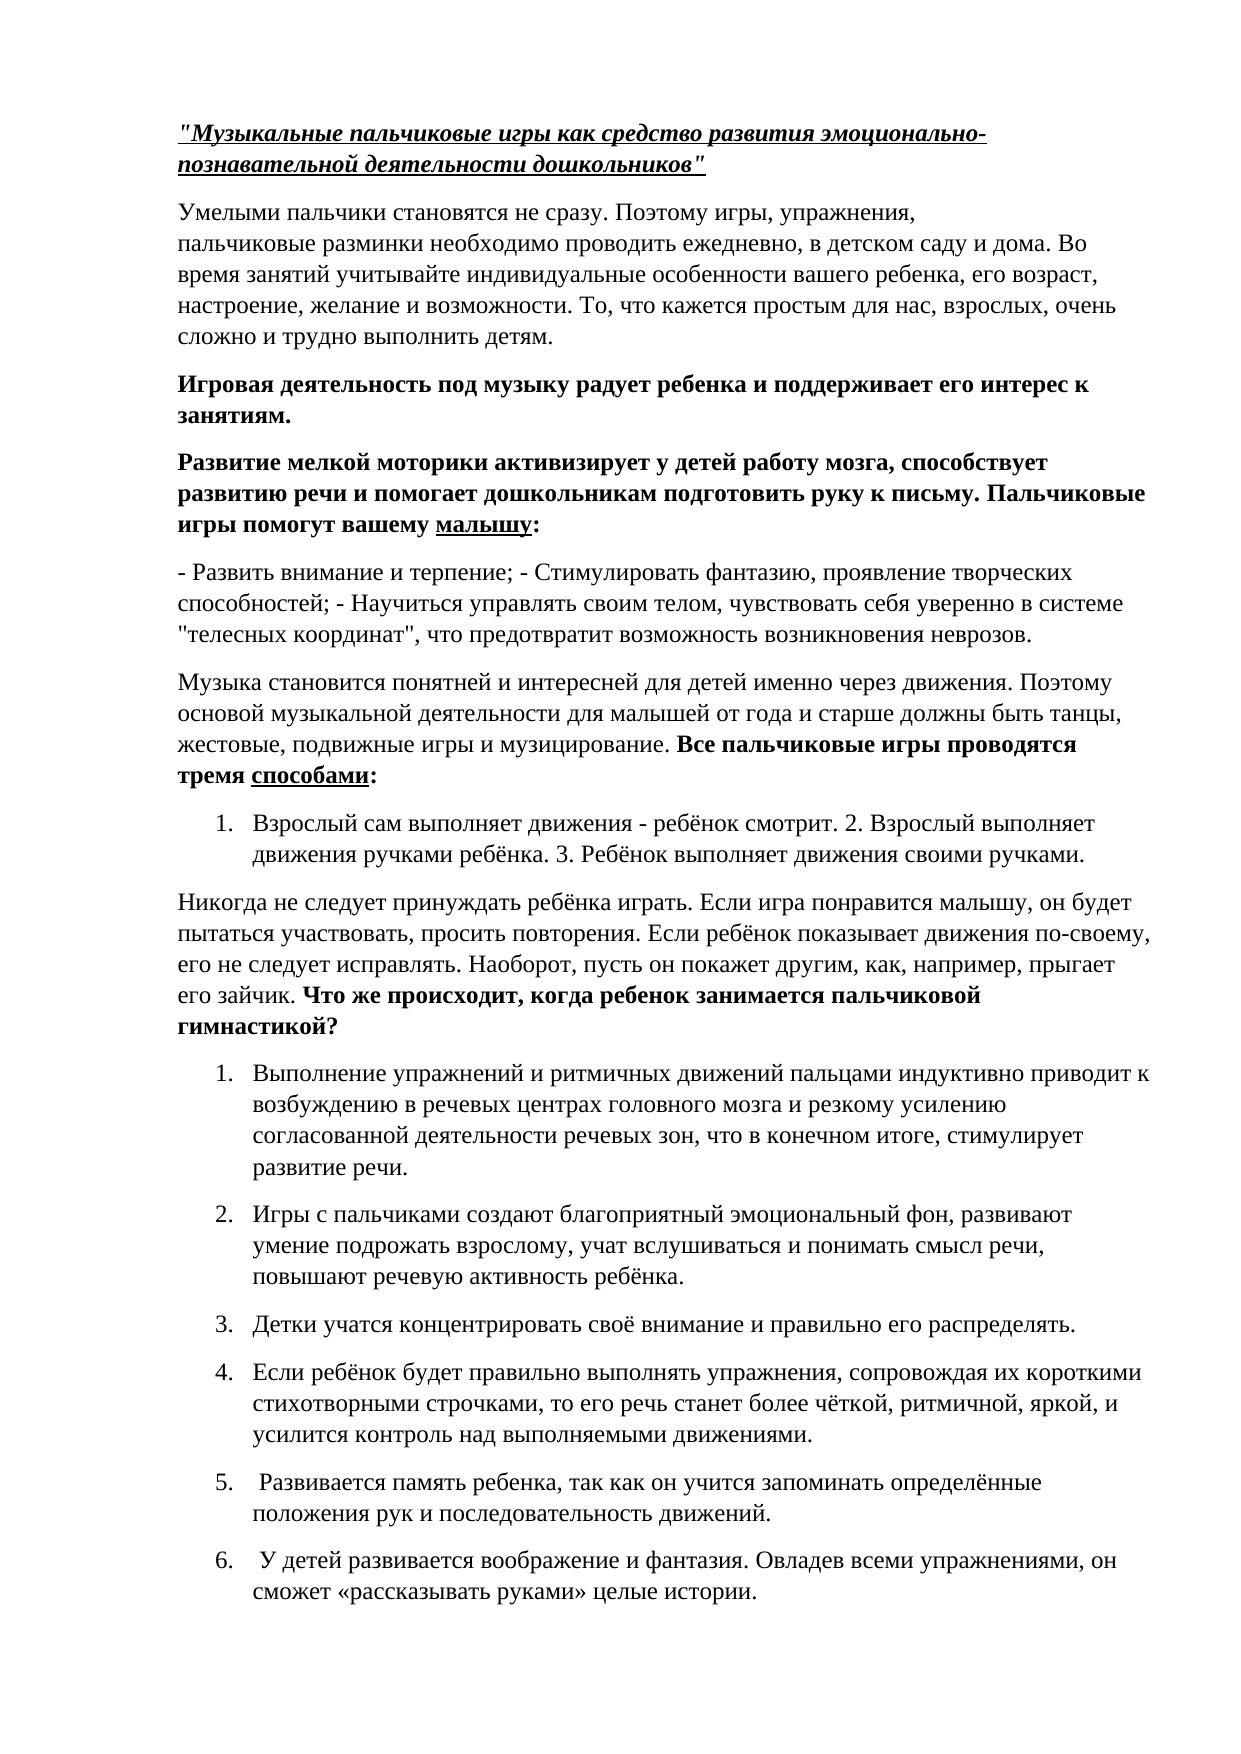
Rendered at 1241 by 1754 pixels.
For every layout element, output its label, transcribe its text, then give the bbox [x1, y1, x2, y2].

list Выполнение упражнений и ритмичных движений пальцами индуктивно приводит к возбуждению в речевых центрах головного мозга и резкому усилению согласованной деятельности речевых зон, что в конечном итоге, стимулирует развитие речи. [215, 1058, 1152, 1180]
text Никогда не следует принуждать ребёнка играть. Если игра понравится малышу, он будет пытаться участвовать, просить повторения. Если ребёнок показывает движения по-своему, его не следует исправлять. Наоборот, пусть он покажет другим, как, например, прыгает его зайчик. Что же происходит, когда ребенок занимается пальчиковой гимнастикой? [177, 887, 1152, 1039]
text Игровая деятельность под музыку радует ребенка и поддерживает его интерес к занятиям. [177, 369, 1152, 428]
text Развитие мелкой моторики активизирует у детей работу мозга, способствует развитию речи и помогает дошкольникам подготовить руку к письму. Пальчиковые игры помогут вашему малышу: [177, 447, 1152, 538]
list Взрослый сам выполняет движения - ребёнок смотрит. 2. Взрослый выполняет движения ручками ребёнка. 3. Ребёнок выполняет движения своими ручками. [215, 808, 1152, 868]
list Развивается память ребенка, так как он учится запоминать определённые положения рук и последовательность движений. [215, 1467, 1152, 1526]
list У детей развивается воображение и фантазия. Овладев всеми упражнениями, он сможет «рассказывать руками» целые истории. [215, 1545, 1152, 1605]
list Игры с пальчиками создают благоприятный эмоциональный фон, развивают умение подрожать взрослому, учат вслушиваться и понимать смысл речи, повышают речевую активность ребёнка. [215, 1199, 1152, 1290]
list Если ребёнок будет правильно выполнять упражнения, сопровождая их короткими стихотворными строчками, то его речь станет более чёткой, ритмичной, яркой, и усилится контроль над выполняемыми движениями. [215, 1357, 1152, 1448]
text - Развить внимание и терпение; - Стимулировать фантазию, проявление творческих способностей; - Научиться управлять своим телом, чувствовать себя уверенно в системе "телесных координат", что предотвратит возможность возникновения неврозов. [177, 557, 1152, 648]
list Детки учатся концентрировать своё внимание и правильно его распределять. [215, 1309, 1152, 1338]
text "Музыкальные пальчиковые игры как средство развития эмоционально-познавательной деятельности дошкольников" [177, 118, 1152, 178]
text Умелыми пальчики становятся не сразу. Поэтому игры, упражнения, пальчиковые разминки необходимо проводить ежедневно, в детском саду и дома. Во время занятий учитывайте индивидуальные особенности вашего ребенка, его возраст, настроение, желание и возможности. То, что кажется простым для нас, взрослых, очень сложно и трудно выполнить детям. [177, 197, 1152, 350]
text Музыка становится понятней и интересней для детей именно через движения. Поэтому основой музыкальной деятельности для малышей от года и старше должны быть танцы, жестовые, подвижные игры и музицирование. Все пальчиковые игры проводятся тремя способами: [177, 667, 1152, 789]
